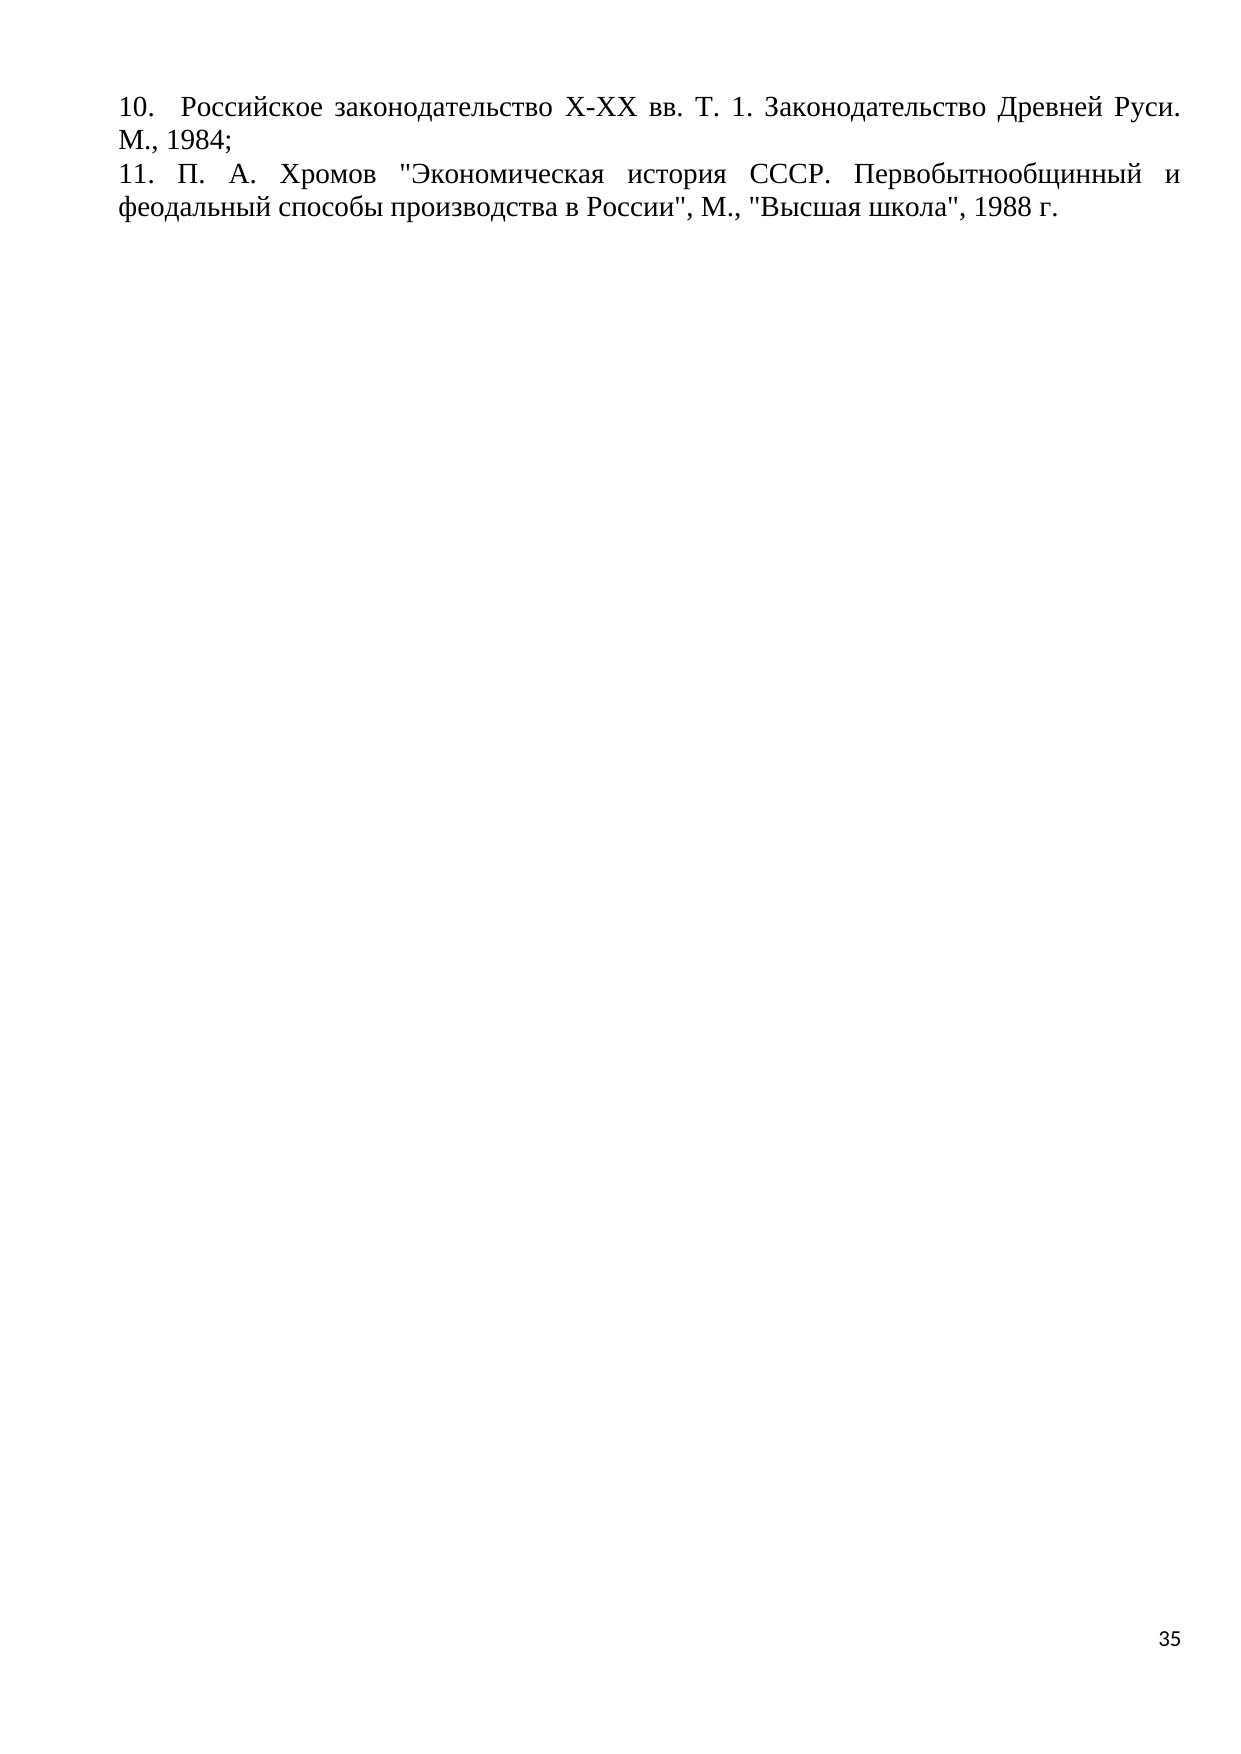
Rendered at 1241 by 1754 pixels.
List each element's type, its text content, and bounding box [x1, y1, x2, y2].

text 10. Российское законодательство X-XX вв. Т. 1. Законодательство Древней Руси. М., 1984; [118, 89, 1181, 156]
text 11. П. А. Хромов "Экономическая история СССР. Первобытнообщинный и феодальный способы производства в России", М., "Высшая школа", 1988 г. [118, 156, 1181, 223]
